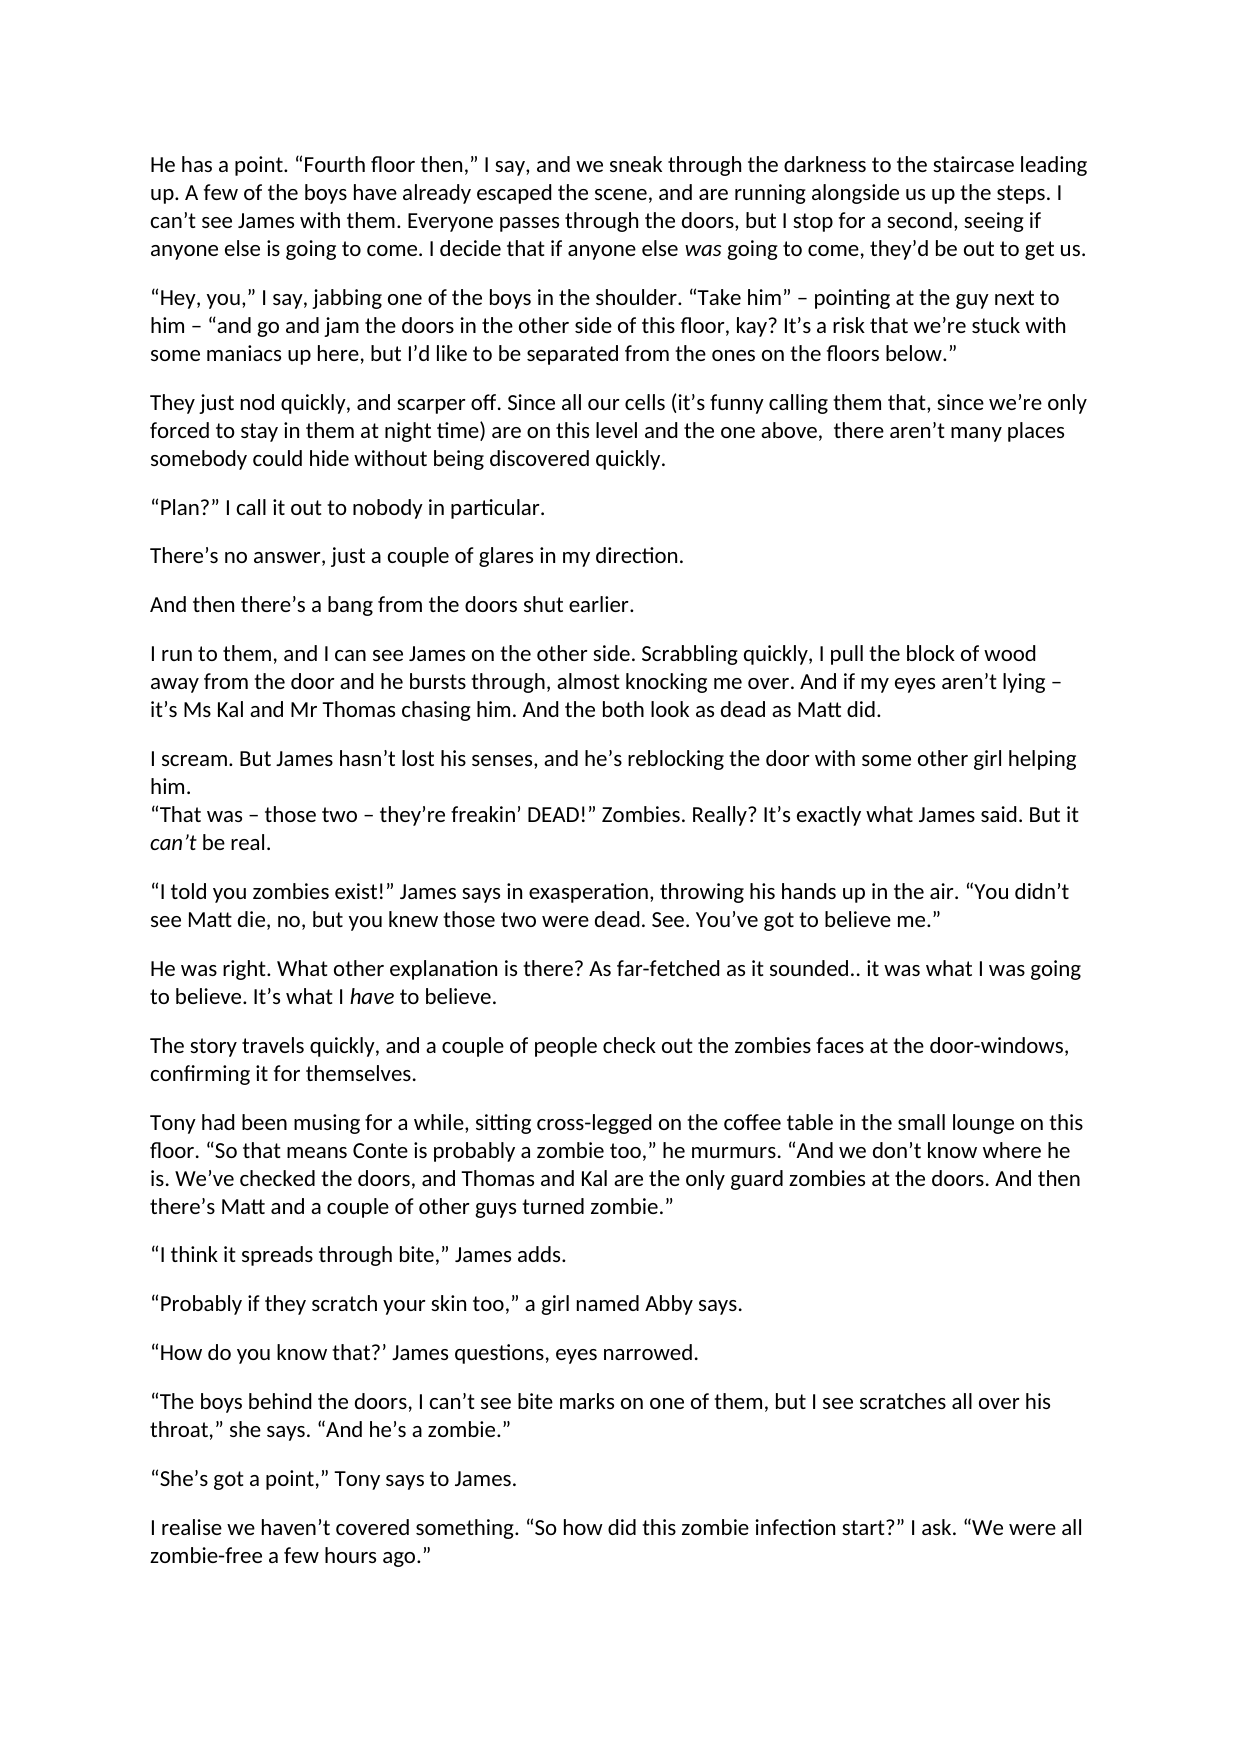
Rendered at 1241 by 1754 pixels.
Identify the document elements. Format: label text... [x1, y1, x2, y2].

text Tony had been musing for a while, sitting cross-legged on the coffee table in the small lounge on this floor. “So that means Conte is probably a zombie too,” he murmurs. “And we don’t know where he is. We’ve checked the doors, and Thomas and Kal are the only guard zombies at the doors. And then there’s Matt and a couple of other guys turned zombie.” [150, 1108, 1090, 1220]
text “I think it spreads through bite,” James adds. [150, 1241, 1090, 1269]
text I run to them, and I can see James on the other side. Scrabbling quickly, I pull the block of wood away from the door and he bursts through, almost knocking me over. And if my eyes aren’t lying – it’s Ms Kal and Mr Thomas chasing him. And the both look as dead as Matt did. [150, 639, 1090, 723]
text There’s no answer, just a couple of glares in my direction. [150, 542, 1090, 569]
text He has a point. “Fourth floor then,” I say, and we sneak through the darkness to the staircase leading up. A few of the boys have already escaped the scene, and are running alongside us up the steps. I can’t see James with them. Everyone passes through the doors, but I stop for a second, seeing if anyone else is going to come. I decide that if anyone else was going to come, they’d be out to get us. [150, 150, 1090, 262]
text “Plan?” I call it out to nobody in particular. [150, 493, 1090, 521]
text I scream. But James hasn’t lost his senses, and he’s reblocking the door with some other girl helping him. “That was – those two – they’re freakin’ DEAD!” Zombies. Really? It’s exactly what James said. But it can’t be real. [150, 744, 1090, 856]
text “Probably if they scratch your skin too,” a girl named Abby says. [150, 1289, 1090, 1317]
text I realise we haven’t covered something. “So how did this zombie infection start?” I ask. “We were all zombie-free a few hours ago.” [150, 1513, 1090, 1569]
text “Hey, you,” I say, jabbing one of the boys in the shoulder. “Take him” – pointing at the guy next to him – “and go and jam the doors in the other side of this floor, kay? It’s a risk that we’re stuck with some maniacs up here, but I’d like to be separated from the ones on the floors below.” [150, 283, 1090, 367]
text And then there’s a bang from the doors shut earlier. [150, 590, 1090, 618]
text “The boys behind the doors, I can’t see bite marks on one of them, but I see scratches all over his throat,” she says. “And he’s a zombie.” [150, 1387, 1090, 1443]
text “How do you know that?’ James questions, eyes narrowed. [150, 1338, 1090, 1366]
text “She’s got a point,” Tony says to James. [150, 1464, 1090, 1492]
text The story travels quickly, and a couple of people check out the zombies faces at the door-windows, confirming it for themselves. [150, 1031, 1090, 1087]
text They just nod quickly, and scarper off. Since all our cells (it’s funny calling them that, since we’re only forced to stay in them at night time) are on this level and the one above, there aren’t many places somebody could hide without being discovered quickly. [150, 388, 1090, 472]
text He was right. What other explanation is there? As far-fetched as it sounded.. it was what I was going to believe. It’s what I have to believe. [150, 954, 1090, 1010]
text “I told you zombies exist!” James says in exasperation, throwing his hands up in the air. “You didn’t see Matt die, no, but you knew those two were dead. See. You’ve got to believe me.” [150, 877, 1090, 933]
